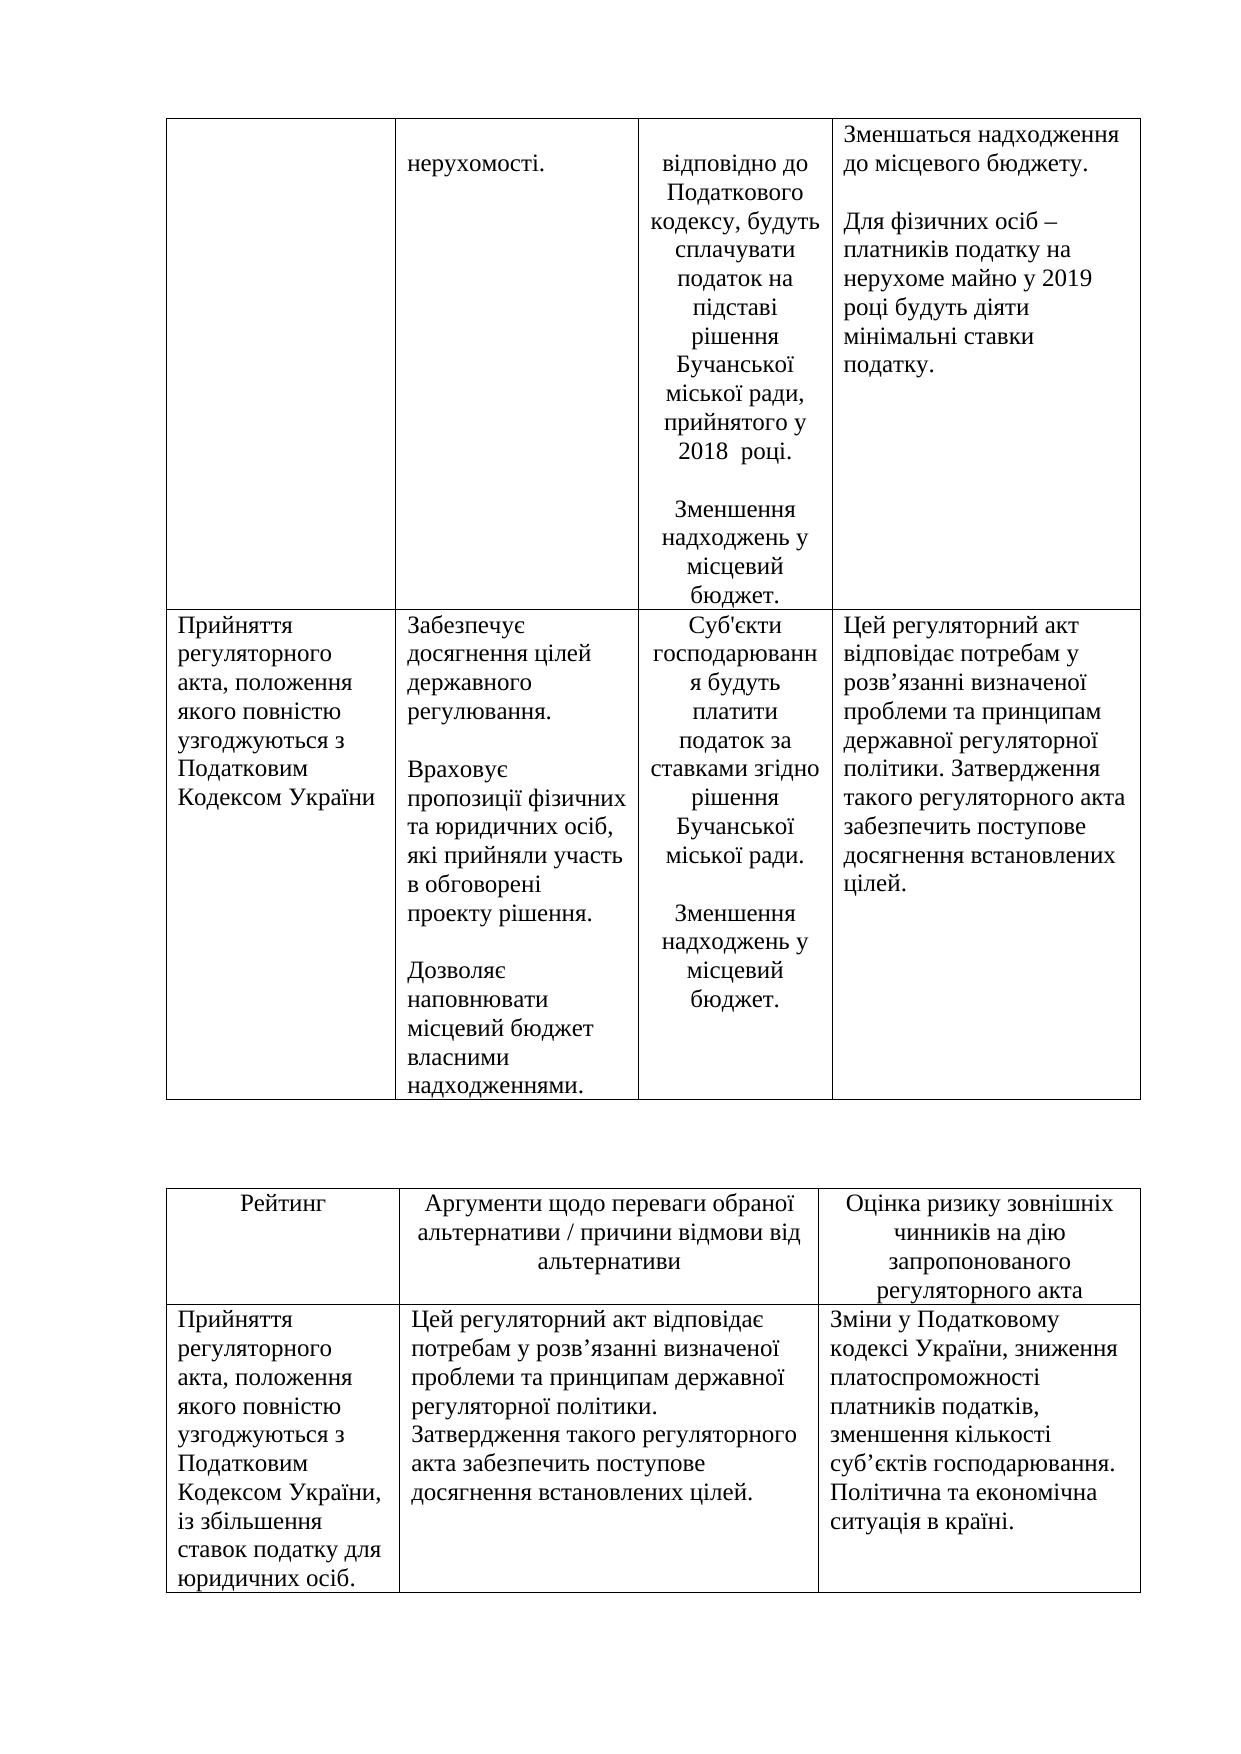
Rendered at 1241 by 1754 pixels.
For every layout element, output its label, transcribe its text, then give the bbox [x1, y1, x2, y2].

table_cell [167, 119, 395, 609]
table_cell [833, 119, 1140, 609]
table_cell Зміни у Податковому кодексі України, зниження платоспроможності платників податків, зменшення кількості суб’єктів господарювання. Політична та економічна ситуація в країні. [819, 1305, 1140, 1592]
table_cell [396, 119, 638, 609]
table_cell Забезпечує досягнення цілей державного регулювання. Враховує пропозиції фізичних та юридичних осіб, які прийняли участь в обговорені проекту рішення. Дозволяє наповнювати місцевий бюджет власними надходженнями. [396, 610, 638, 1099]
table_cell Прийняття регуляторного акта, положення якого повністю узгоджуються з Податковим Кодексом України, із збільшення ставок податку для юридичних осіб. [167, 1305, 399, 1592]
table_header Аргументи щодо переваги обраної альтернативи / причини відмови від альтернативи [400, 1189, 818, 1303]
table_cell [639, 119, 832, 609]
table_cell Суб'єкти господарювання будуть платити податок за ставками згідно рішення Бучанської міської ради. Зменшення надходжень у місцевий бюджет. [639, 610, 832, 1099]
table_cell Прийняття регуляторного акта, положення якого повністю узгоджуються з Податковим Кодексом України [167, 610, 395, 1099]
table_cell Цей регуляторний акт відповідає потребам у розв’язанні визначеної проблеми та принципам державної регуляторної політики. Затвердження такого регуляторного акта забезпечить поступове досягнення встановлених цілей. [400, 1305, 818, 1592]
table_header Оцінка ризику зовнішніх чинників на дію запропонованого регуляторного акта [819, 1189, 1140, 1303]
table_cell Цей регуляторний акт відповідає потребам у розв’язанні визначеної проблеми та принципам державної регуляторної політики. Затвердження такого регуляторного акта забезпечить поступове досягнення встановлених цілей. [833, 610, 1140, 1099]
table_header Рейтинг [167, 1189, 399, 1303]
